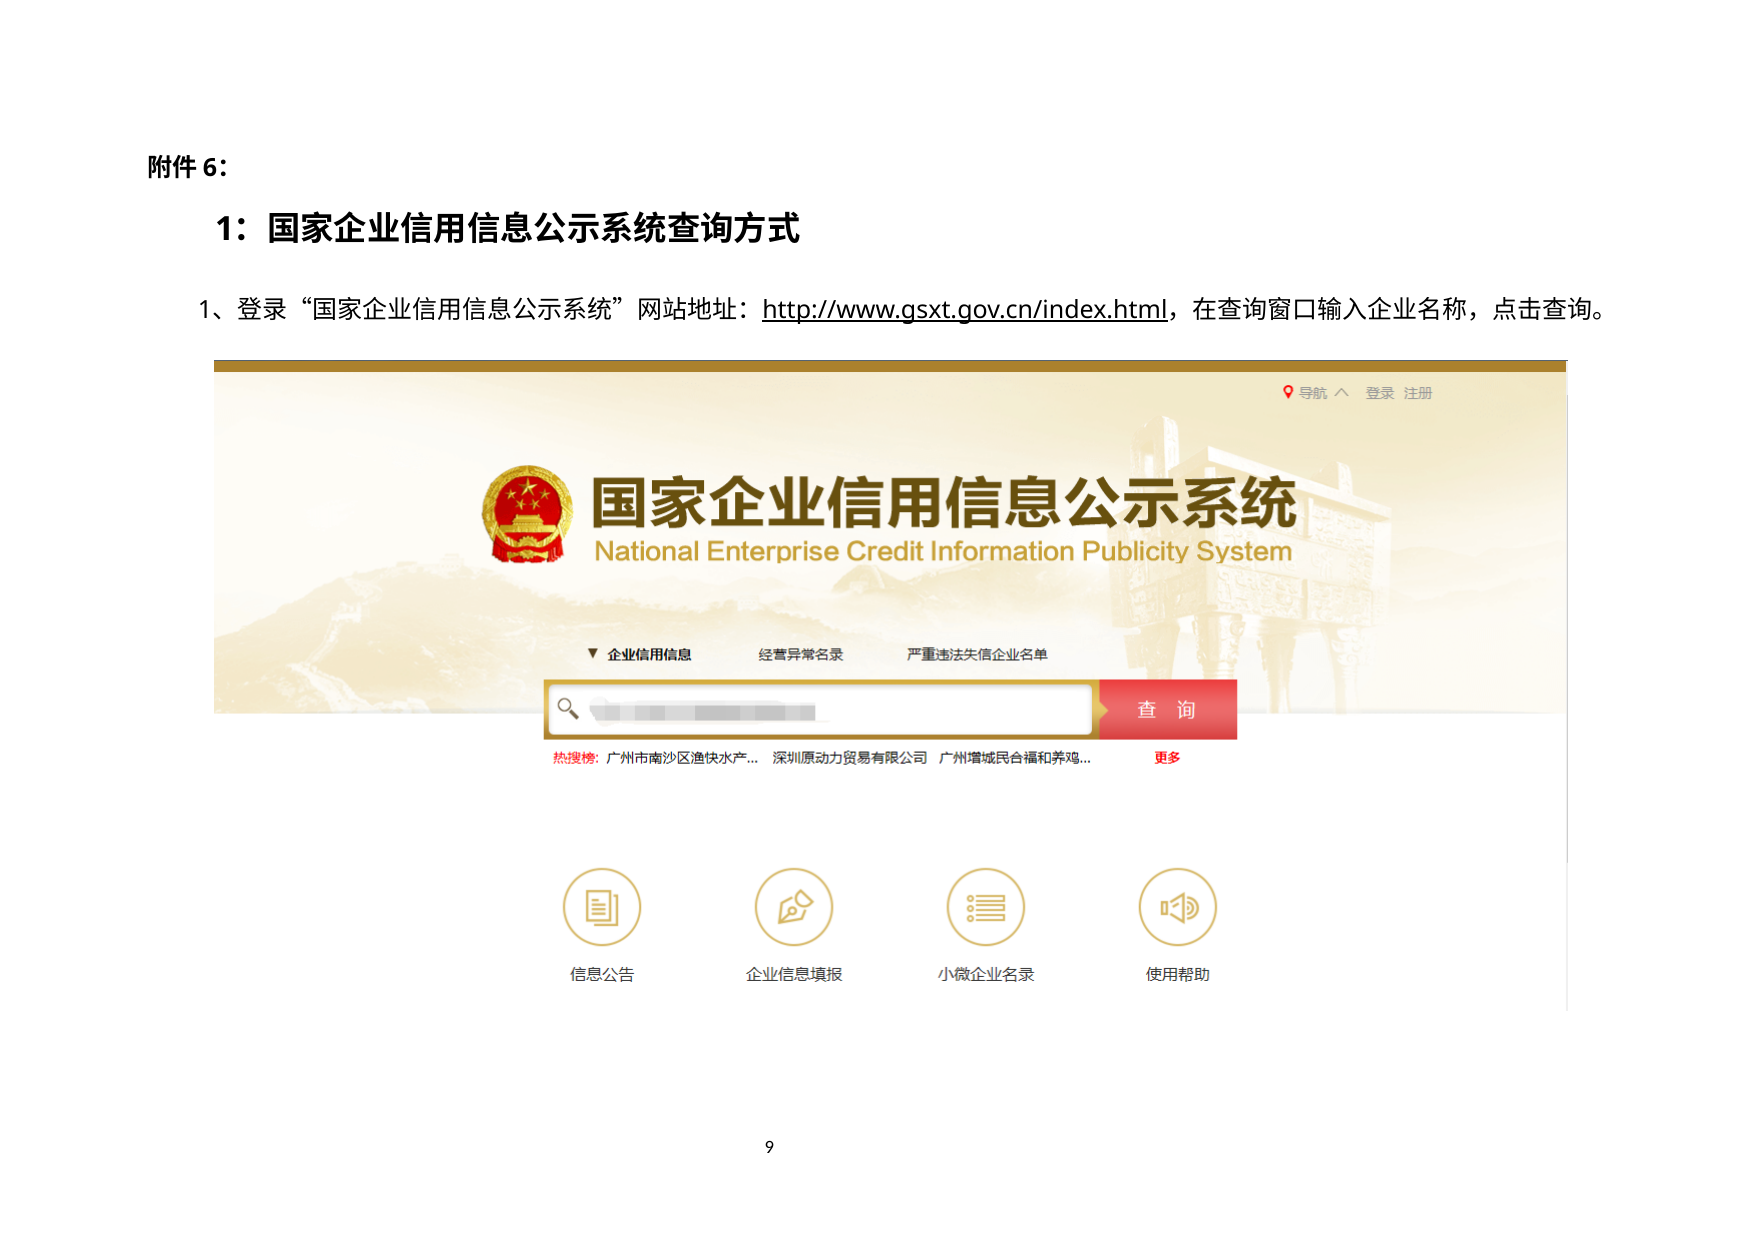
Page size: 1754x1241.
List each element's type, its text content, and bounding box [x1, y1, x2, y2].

text 1、登录“国家企业信用信息公示系统”网站地址：http://www.gsxt.gov.cn/index.html，在查询窗口输入企业名称，点击查询。 [148, 275, 1606, 329]
picture [214, 360, 1568, 1011]
text 1：国家企业信用信息公示系统查询方式 [148, 202, 1729, 251]
text 附件6： [148, 148, 1606, 184]
